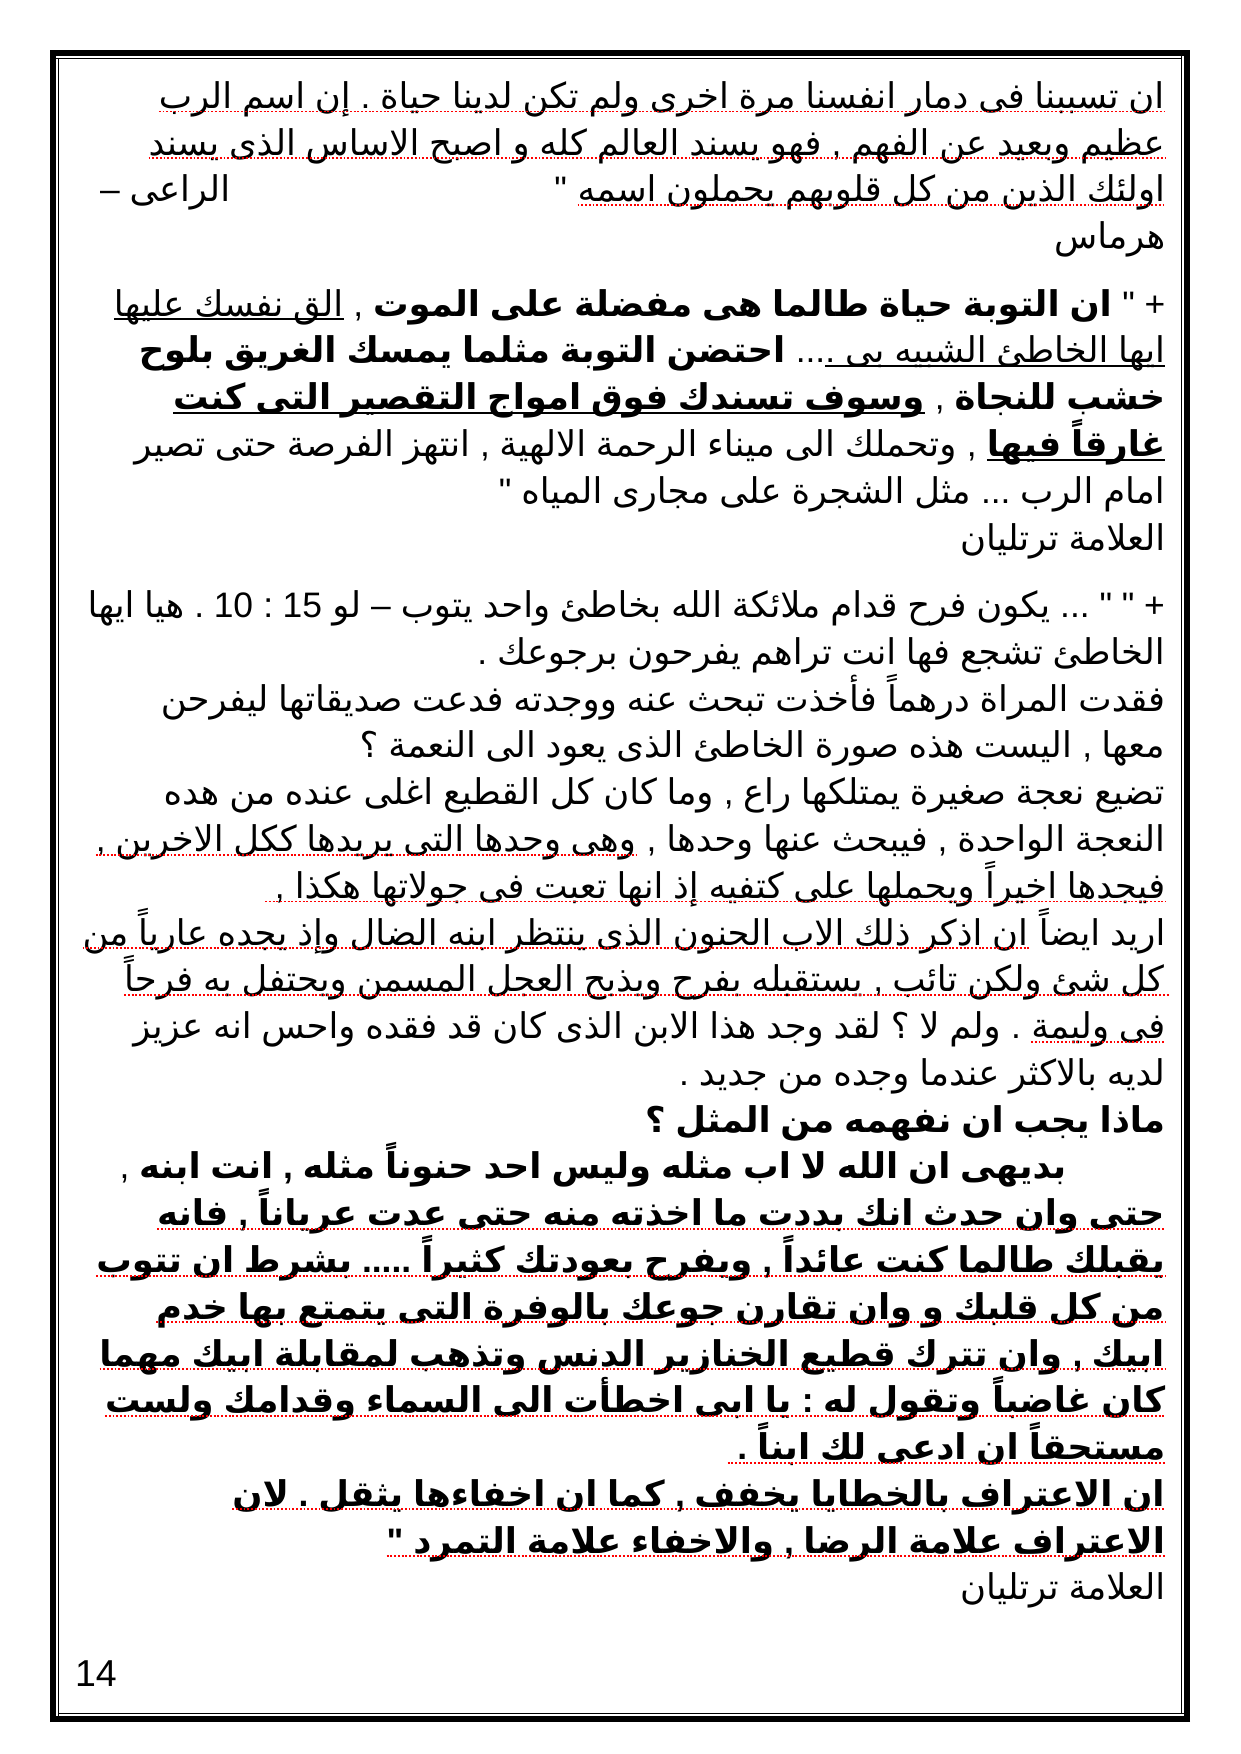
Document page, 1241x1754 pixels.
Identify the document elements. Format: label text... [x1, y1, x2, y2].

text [75, 75, 1165, 256]
text + " " ... يكون فرح قدام ملائكة الله بخاطئ واحد يتوب – لو 15 : 10 . هيا ايها الخاطئ تشجع فها انت تراهم يفرحون برجوعك . [75, 584, 1165, 672]
text فقدت المراة درهماً فأخذت تبحث عنه ووجدته فدعت صديقاتها ليفرحن معها , اليست هذه صورة الخاطئ الذى يعود الى النعمة ؟ [75, 678, 1165, 765]
text ان الاعتراف بالخطايا يخفف , كما ان اخفاءها يثقل . لان الاعتراف علامة الرضا , والاخفاء علامة التمرد " العلامة ترتليان [75, 1473, 1165, 1607]
text اريد ايضاً ان اذكر ذلك الاب الحنون الذى ينتظر ابنه الضال وإذ يجده عارياً من كل شئ ولكن تائب , يستقبله بفرح ويذبح العجل المسمن ويحتفل به فرحاً فى وليمة . ولم لا ؟ لقد وجد هذا الابن الذى كان قد فقده واحس انه عزيز لديه بالاكثر عندما وجده من جديد . [75, 912, 1165, 1093]
text حتى وان حدث انك بددت ما اخذته منه حتى عدت عرياناً , فانه يقبلك طالما كنت عائداً , ويفرح بعودتك كثيراً ..... بشرط ان تتوب من كل قلبك و وان تقارن جوعك بالوفرة التى يتمتع بها خدم ابيك , وان تترك قطيع الخنازير الدنس وتذهب لمقابلة ابيك مهما كان غاضباً وتقول له : يا ابى اخطأت الى السماء وقدامك ولست مستحقاً ان ادعى لك ابناً . [75, 1192, 1165, 1467]
text تضيع نعجة صغيرة يمتلكها راع , وما كان كل القطيع اغلى عنده من هده النعجة الواحدة , فيبحث عنها وحدها , وهى وحدها التى يريدها ككل الاخرين , فيجدها اخيراً ويحملها على كتفيه إذ انها تعبت فى جولاتها هكذا , [75, 771, 1165, 906]
text ماذا يجب ان نفهمه من المثل ؟ [75, 1099, 1165, 1139]
text + " ان التوبة حياة طالما هى مفضلة على الموت , الق نفسك عليها ايها الخاطئ الشبيه بى .... احتضن التوبة مثلما يمسك الغريق بلوح خشب للنجاة , وسوف تسندك فوق امواج التقصير التى كنت غارقاً فيها , وتحملك الى ميناء الرحمة الالهية , انتهز الفرصة حتى تصير امام الرب ... مثل الشجرة على مجارى المياه " العلامة ترتليان - [75, 283, 1165, 557]
text بديهى ان الله لا اب مثله وليس احد حنوناً مثله , انت ابنه , [75, 1146, 1165, 1186]
